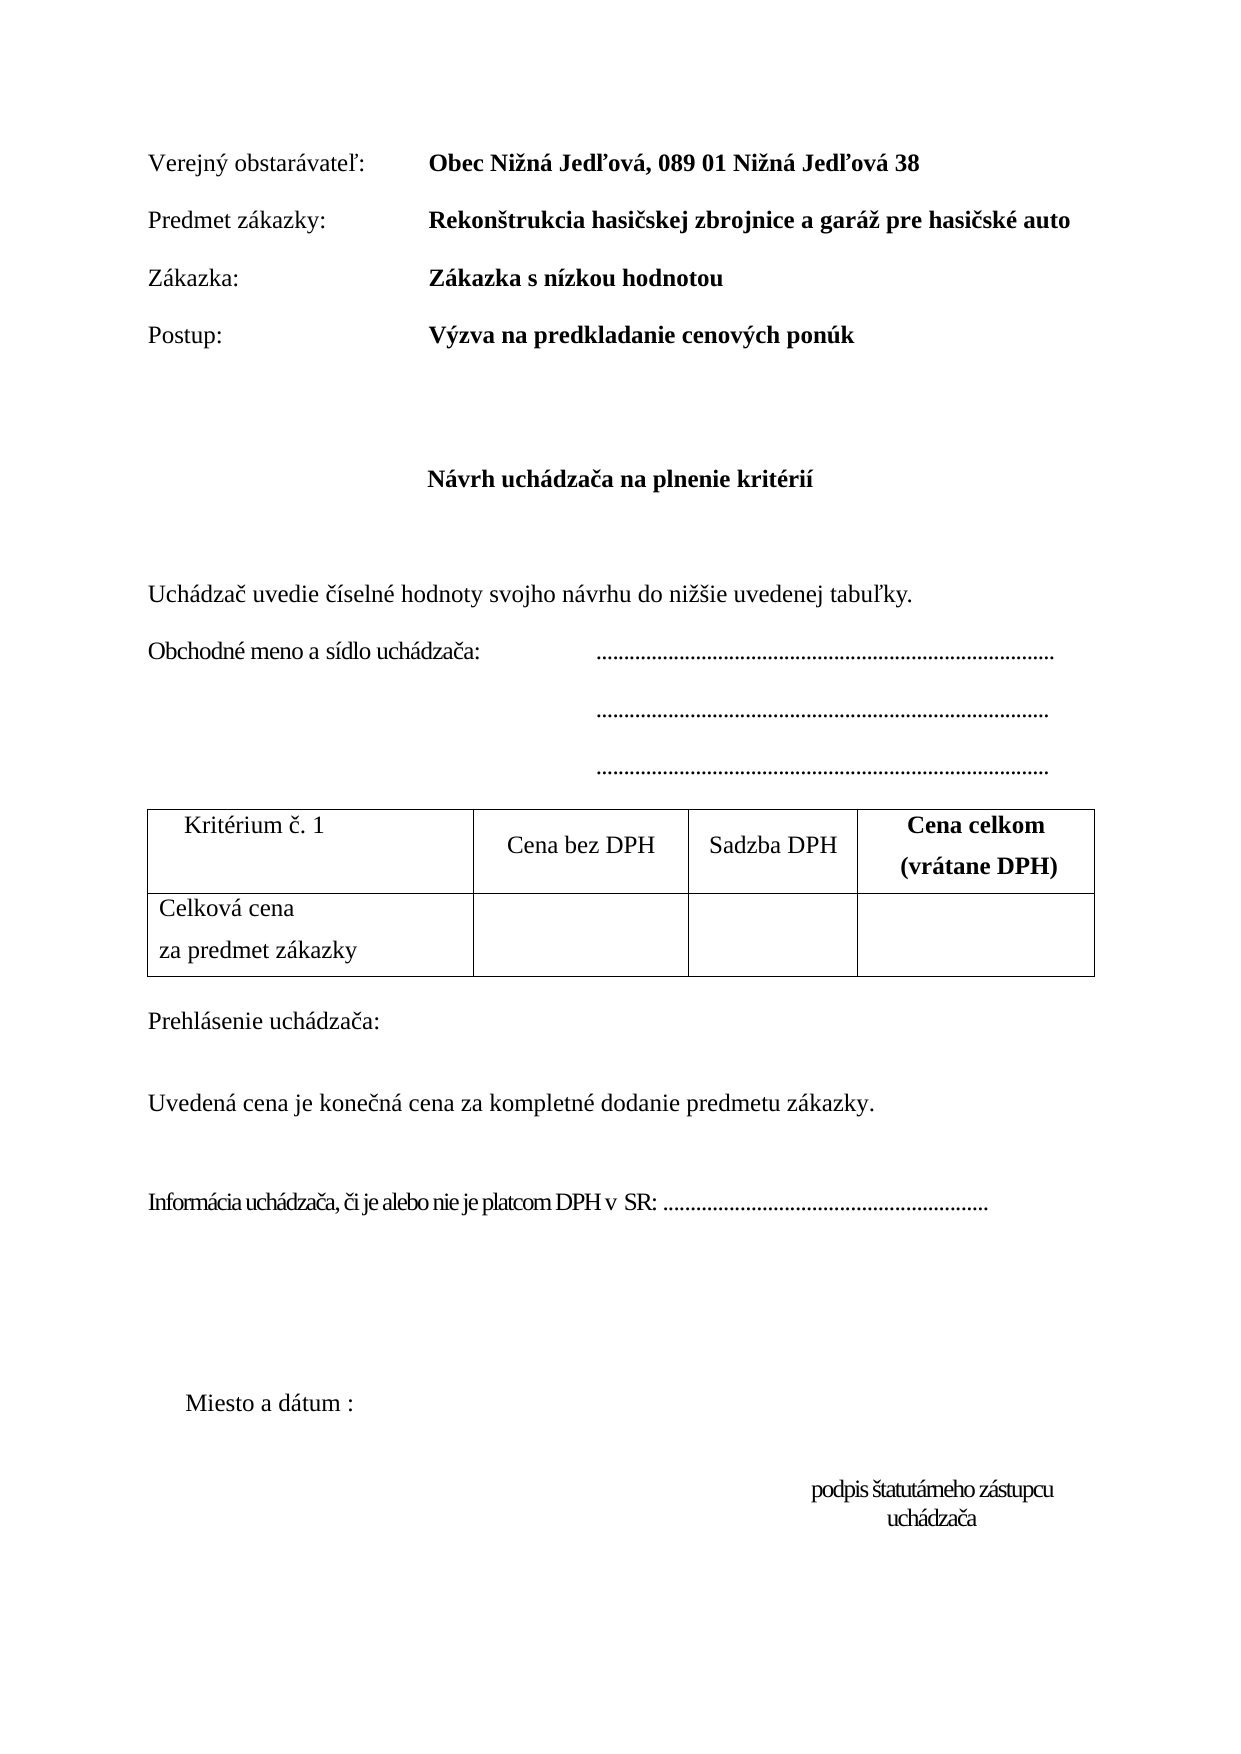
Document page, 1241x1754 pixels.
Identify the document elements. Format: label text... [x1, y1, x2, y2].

text podpis štatutárneho zástupcu uchádzača [773, 1474, 1093, 1532]
text Miesto a dátum : [148, 1388, 1093, 1417]
subtitle Postup: Výzva na predkladanie cenových ponúk [148, 320, 1093, 349]
subtitle Zákazka: Zákazka s nízkou hodnotou [148, 263, 1093, 291]
text Informácia uchádzača, či je alebo nie je platcom DPH v SR: ........................................................... [148, 1187, 1093, 1216]
text Obchodné meno a sídlo uchádzača: ................................................................................... [148, 636, 1093, 665]
table_header Cena celkom (vrátane DPH) [858, 810, 1094, 892]
text Uchádzač uvedie číselné hodnoty svojho návrhu do nižšie uvedenej tabuľky. [148, 579, 1093, 608]
text Uvedená cena je konečná cena za kompletné dodanie predmetu zákazky. [148, 1088, 1093, 1117]
table_cell Celková cena za predmet zákazky [148, 894, 473, 976]
subtitle Predmet zákazky: Rekonštrukcia hasičskej zbrojnice a garáž pre hasičské auto [148, 205, 1093, 234]
table_header Kritérium č. 1 [148, 810, 473, 892]
text Verejný obstarávateľ: Obec Nižná Jedľová, 089 01 Nižná Jedľová 38 [148, 148, 1093, 176]
table_header Cena bez DPH [474, 810, 688, 892]
text Návrh uchádzača na plnenie kritérií [148, 464, 1093, 493]
table_cell [858, 894, 1094, 976]
table_header Sadzba DPH [689, 810, 857, 892]
table_cell [474, 894, 688, 976]
text Prehlásenie uchádzača: [148, 1006, 1093, 1034]
text .................................................................................. [148, 694, 1093, 723]
text .................................................................................. [148, 751, 1093, 780]
table_cell [689, 894, 857, 976]
